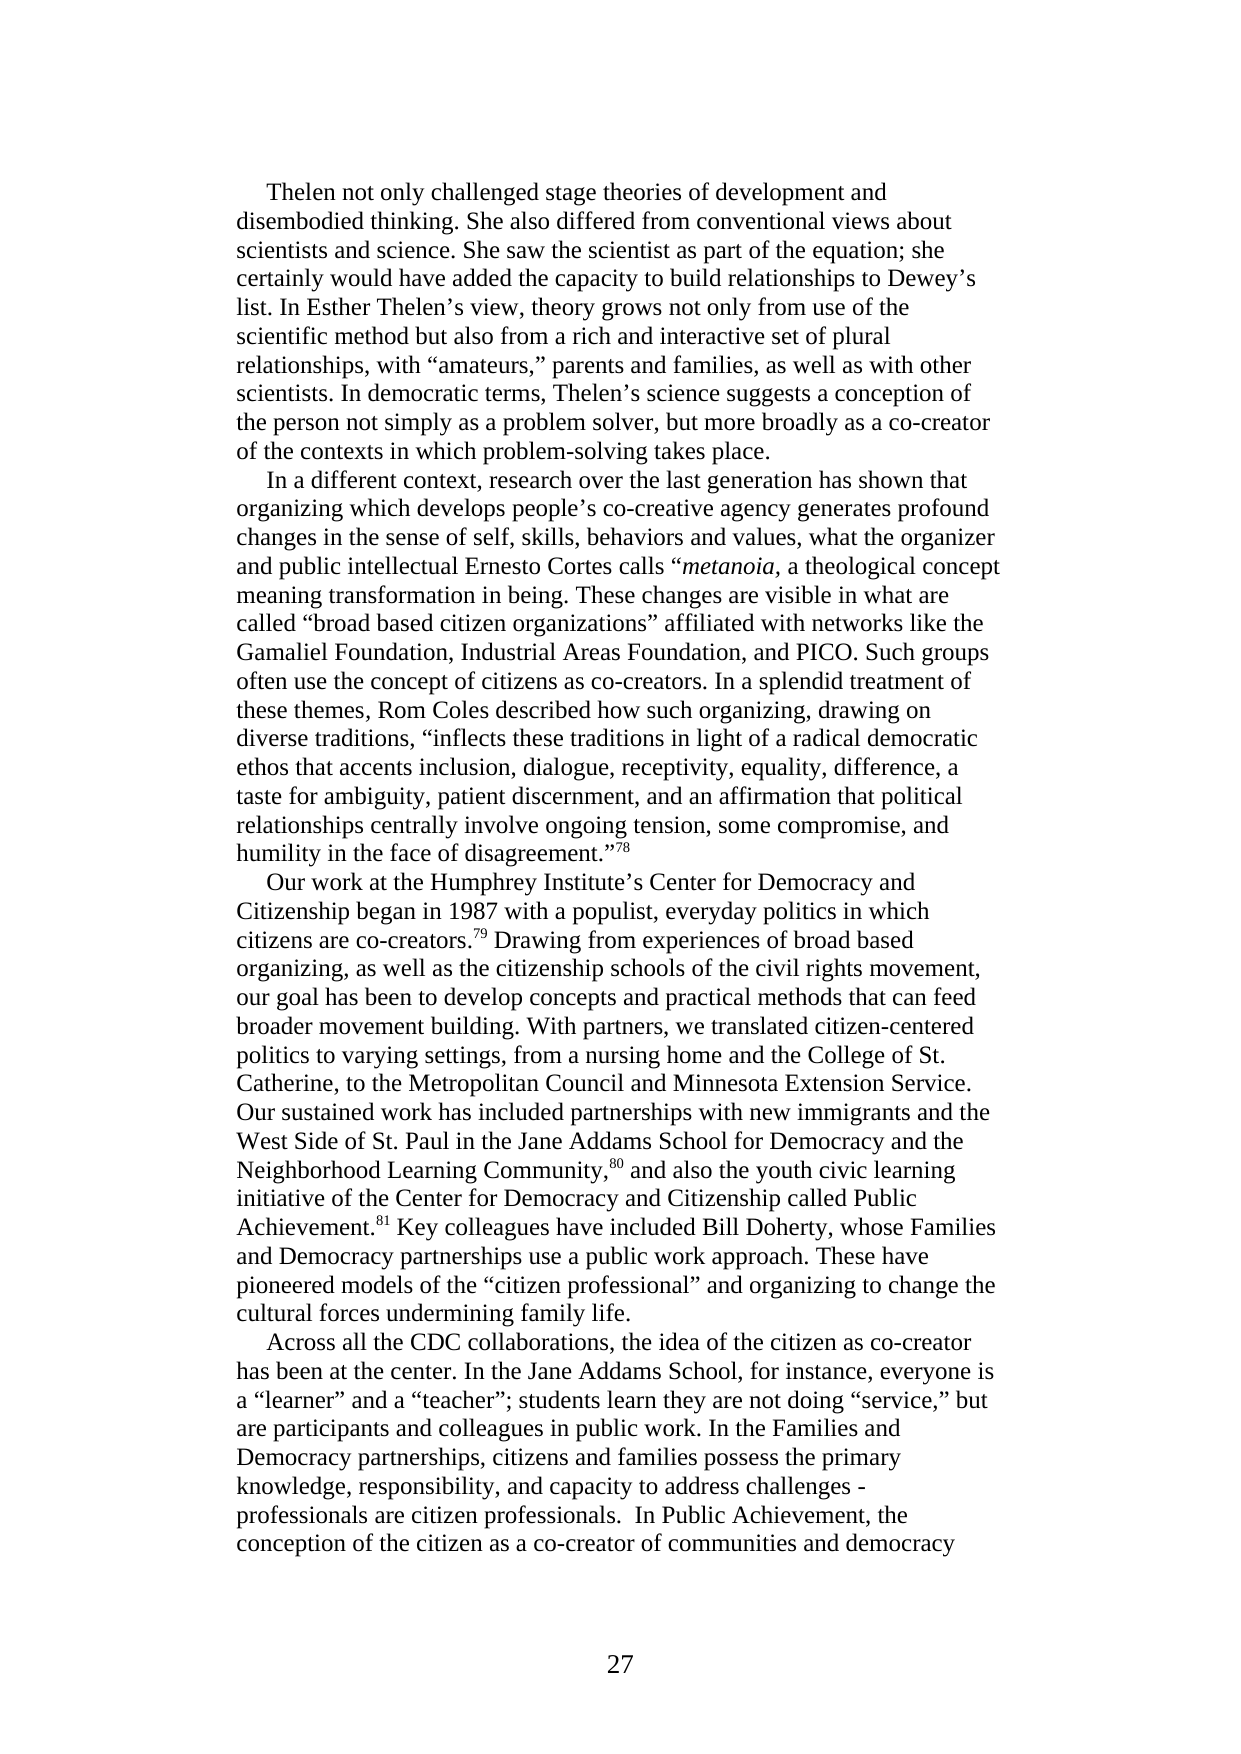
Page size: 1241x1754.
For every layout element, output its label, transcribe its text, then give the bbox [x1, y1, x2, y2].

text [236, 1327, 1004, 1557]
text Thelen not only challenged stage theories of development and disembodied thinking. She also differed from conventional views about [236, 177, 1004, 235]
text scientists and science. She saw the scientist as part of the equation; she certainly would have added the capacity to build relationships to Dewey’s list. In Esther Thelen’s view, theory grows not only from use of the scientific method but also from a rich and interactive set of plural relationships, with “amateurs,” parents and families, as well as with other scientists. In democratic terms, Thelen’s science suggests a conception of the person not simply as a problem solver, but more broadly as a co-creator of the contexts in which problem-solving takes place. [236, 235, 1004, 465]
text In a different context, research over the last generation has shown that organizing which develops people’s co-creative agency generates profound changes in the sense of self, skills, behaviors and values, what the organizer and public intellectual Ernesto Cortes calls “metanoia, a theological concept meaning transformation in being. These changes are visible in what are called “broad based citizen organizations” affiliated with networks like the Gamaliel Foundation, Industrial Areas Foundation, and PICO. Such groups often use the concept of citizens as co-creators. In a splendid treatment of these themes, Rom Coles described how such organizing, drawing on diverse traditions, “inflects these traditions in light of a radical democratic ethos that accents inclusion, dialogue, receptivity, equality, difference, a taste for ambiguity, patient discernment, and an affirmation that political relationships centrally involve ongoing tension, some compromise, and humility in the face of disagreement.” [236, 465, 1004, 867]
text Our work at the Humphrey Institute’s Center for Democracy and Citizenship began in 1987 with a populist, everyday politics in which citizens are co-creators. Drawing from experiences of broad based organizing, as well as the citizenship schools of the civil rights movement, our goal has been to develop concepts and practical methods that can feed broader movement building. With partners, we translated citizen-centered politics to varying settings, from a nursing home and the College of St. Catherine, to the Metropolitan Council and Minnesota Extension Service. Our sustained work has included partnerships with new immigrants and the West Side of St. Paul in the Jane Addams School for Democracy and the Neighborhood Learning Community, and also the youth civic learning initiative of the Center for Democracy and Citizenship called Public Achievement. Key colleagues have included Bill Doherty, whose Families and Democracy partnerships use a public work approach. These have pioneered models of the “citizen professional” and organizing to change the cultural forces undermining family life. [236, 867, 1004, 1327]
